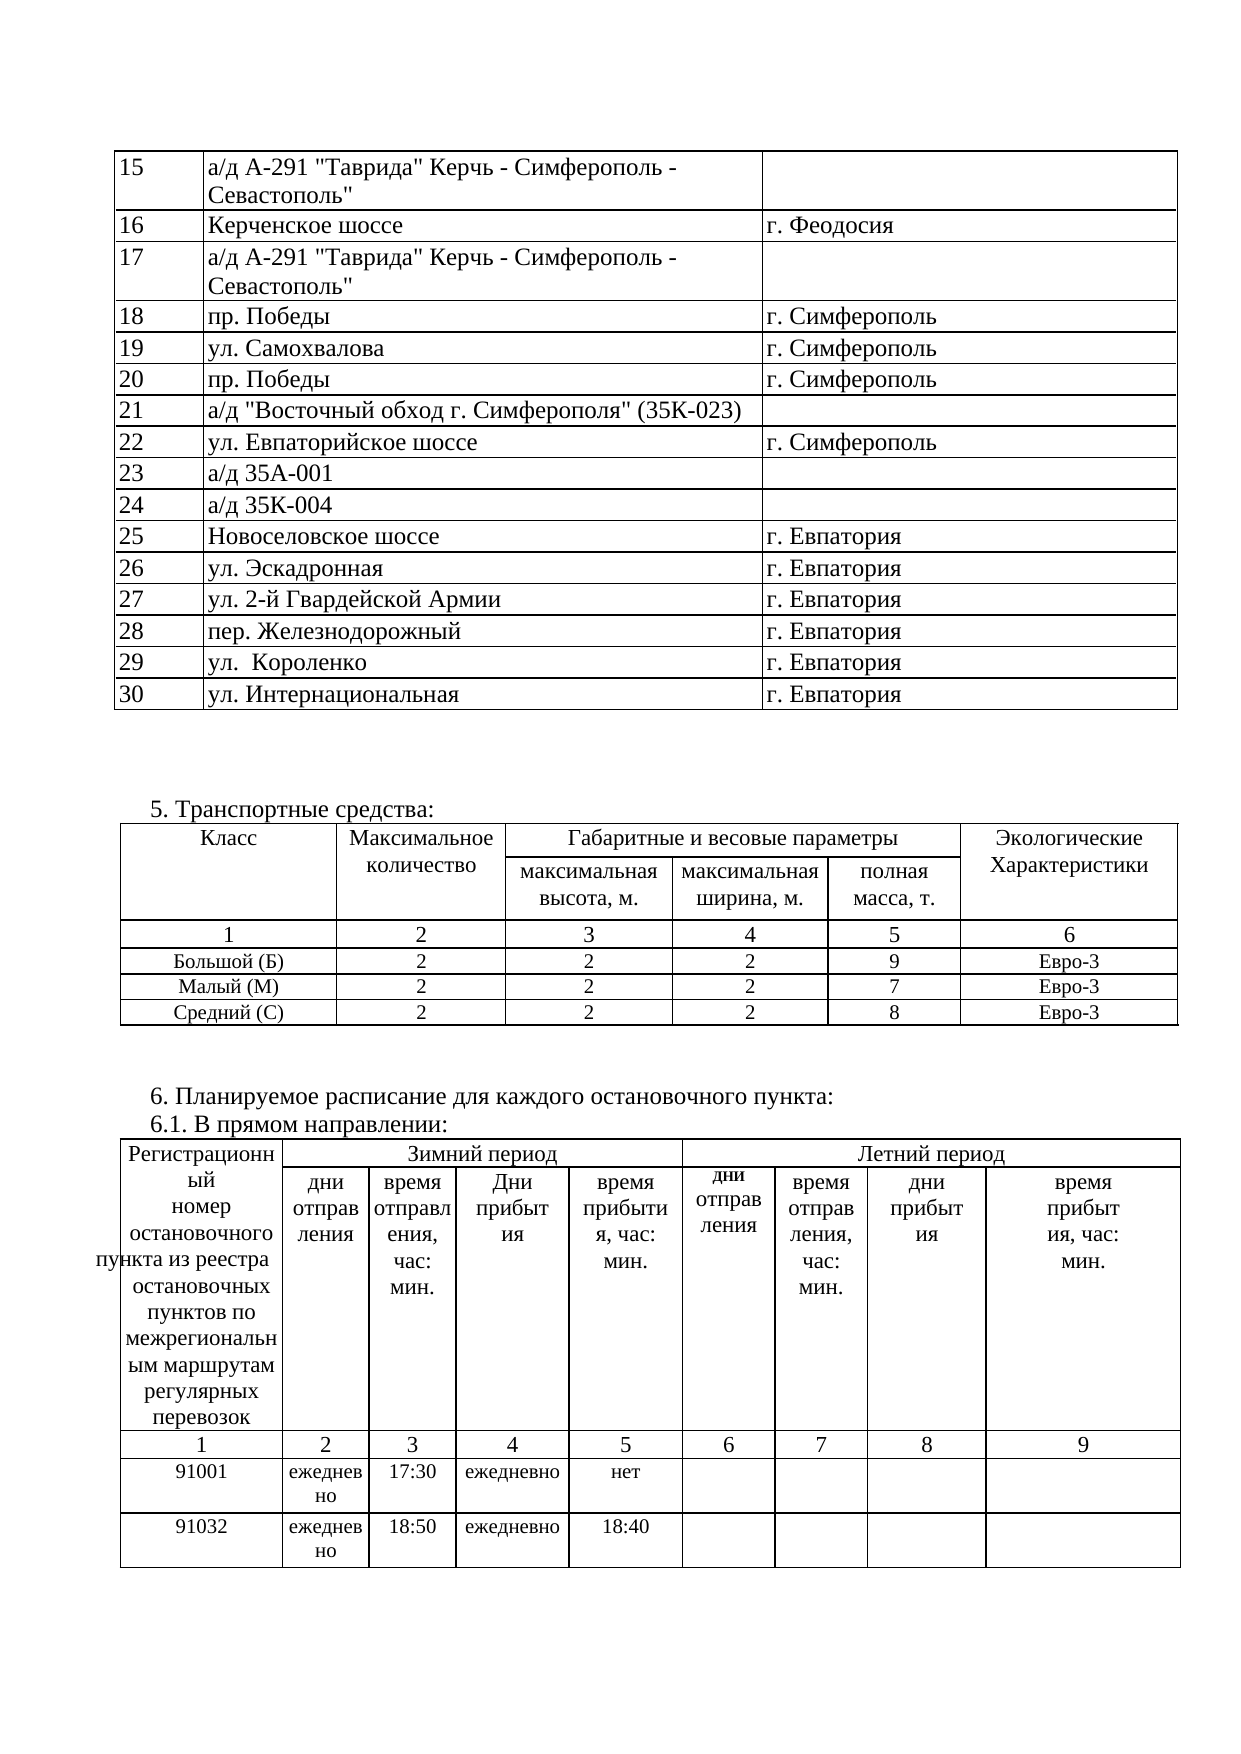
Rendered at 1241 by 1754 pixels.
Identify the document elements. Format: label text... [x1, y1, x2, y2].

text 5. Транспортные средства: [150, 794, 1090, 823]
table_cell 91032 [121, 1514, 282, 1566]
table_cell ул. Самохвалова [204, 333, 762, 362]
table_cell 27 [115, 584, 203, 614]
table_cell 2 [506, 1000, 672, 1024]
table_cell пр. Победы [204, 301, 762, 331]
table_cell Евро-3 [961, 949, 1177, 973]
table_cell г. Евпатория [763, 614, 1177, 646]
table_cell 8 [868, 1431, 985, 1458]
table_cell 9 [829, 949, 960, 973]
table_cell 17:30 [370, 1459, 455, 1512]
table_cell [987, 1514, 1180, 1566]
table_cell 18:40 [570, 1514, 682, 1566]
table_cell ежедневно [283, 1514, 368, 1566]
table_cell 15 [115, 152, 203, 209]
table_cell максимальная ширина, м. [673, 858, 827, 919]
table_cell 5 [829, 921, 960, 947]
table_cell 1 [121, 1431, 282, 1458]
table_header Экологические Характеристики [961, 824, 1177, 919]
table_cell г. Евпатория [763, 551, 1177, 583]
table_cell 2 [673, 1000, 827, 1024]
table_cell [987, 1459, 1180, 1512]
table_cell 18 [115, 301, 203, 331]
table_cell [683, 1459, 774, 1512]
table_cell 25 [115, 521, 203, 551]
table_cell ул. Короленко [204, 647, 762, 677]
table_cell время прибыт ия, час: мин. [987, 1168, 1180, 1430]
table_cell ежедневно [457, 1514, 568, 1566]
table_cell г. Евпатория [763, 646, 1177, 677]
table_cell 2 [673, 975, 827, 998]
table_cell 7 [776, 1431, 867, 1458]
table_cell Средний (С) [121, 1000, 336, 1024]
table_cell 2 [506, 975, 672, 998]
table_cell 1 [121, 921, 336, 947]
table_cell [776, 1514, 867, 1566]
table_cell Евро-3 [961, 1000, 1177, 1024]
table_cell [868, 1459, 985, 1512]
table_cell 2 [337, 1000, 505, 1024]
table_cell 23 [115, 458, 203, 488]
table_cell г. Симферополь [763, 331, 1177, 362]
table_header Летний период [683, 1140, 1180, 1166]
table_cell 8 [829, 1000, 960, 1024]
table_cell а/д 35К-004 [204, 490, 762, 520]
table_header Зимний период [283, 1140, 682, 1166]
table_cell 2 [337, 975, 505, 998]
table_cell 91001 [121, 1459, 282, 1512]
table_cell а/д "Восточный обход г. Симферополя" (35К-023) [204, 396, 762, 425]
table_cell 3 [506, 921, 672, 947]
table_cell [683, 1514, 774, 1566]
table_cell [763, 152, 1177, 209]
text 6.1. В прямом направлении: [150, 1109, 1090, 1138]
table_cell [763, 394, 1177, 425]
table_cell ежедневно [457, 1459, 568, 1512]
table_cell 29 [115, 647, 203, 677]
table_cell 30 [115, 678, 203, 708]
table_cell г. Феодосия [763, 209, 1177, 241]
table_cell [763, 241, 1177, 299]
table_cell а/д А-291 "Таврида" Керчь - Симферополь - Севастополь" [204, 152, 762, 209]
table_cell г. Симферополь [763, 425, 1177, 457]
table_cell дни прибыт ия [868, 1168, 985, 1430]
table_cell 3 [370, 1431, 455, 1458]
table_cell 4 [457, 1431, 568, 1458]
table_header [121, 1140, 282, 1430]
table_cell [776, 1459, 867, 1512]
table_cell г. Симферополь [763, 300, 1177, 331]
table_cell максимальная высота, м. [506, 858, 672, 919]
table_cell 2 [337, 921, 505, 947]
table_cell Большой (Б) [121, 949, 336, 973]
table_cell г. Симферополь [763, 363, 1177, 394]
table_cell 16 [115, 210, 203, 241]
table_cell 2 [337, 949, 505, 973]
table_cell дни отправ ления [283, 1168, 368, 1430]
table_cell 4 [673, 921, 827, 947]
table_header Габаритные и весовые параметры [506, 824, 960, 856]
table_cell г. Евпатория [763, 520, 1177, 551]
table_cell Дни прибыт ия [457, 1168, 568, 1430]
table_cell 18:50 [370, 1514, 455, 1566]
table_cell 6 [683, 1431, 774, 1458]
table_cell Керченское шоссе [204, 211, 762, 241]
table_header Класс [121, 824, 336, 919]
table_cell полная масса, т. [829, 858, 960, 919]
table_cell 2 [283, 1431, 368, 1458]
table_cell время отправ ления, час: мин. [776, 1168, 867, 1430]
table_cell Новоселовское шоссе [204, 521, 762, 551]
table_cell [763, 488, 1177, 520]
table_cell ул. Интернациональная [204, 679, 762, 708]
table_cell нет [570, 1459, 682, 1512]
table_cell ежедневно [283, 1459, 368, 1512]
table_cell 20 [115, 364, 203, 394]
table_cell ул. Евпаторийское шоссе [204, 427, 762, 457]
table_cell 17 [115, 242, 203, 299]
table_cell 2 [673, 949, 827, 973]
table_cell 7 [829, 975, 960, 998]
table_cell [763, 457, 1177, 488]
table_cell 5 [570, 1431, 682, 1458]
table_cell пер. Железнодорожный [204, 616, 762, 646]
table_cell 19 [115, 332, 203, 362]
table_cell [868, 1514, 985, 1566]
table_cell 24 [115, 489, 203, 520]
table_cell а/д 35А-001 [204, 458, 762, 488]
table_cell 9 [987, 1431, 1180, 1458]
table_cell время отправл ения, час: мин. [370, 1168, 455, 1430]
table_cell 28 [115, 615, 203, 646]
table_cell 2 [506, 949, 672, 973]
table_cell ул. 2-й Гвардейской Армии [204, 584, 762, 614]
table_cell время прибыти я, час: мин. [570, 1168, 682, 1430]
text 6. Планируемое расписание для каждого остановочного пункта: [150, 1081, 1090, 1109]
table_cell пр. Победы [204, 364, 762, 394]
table_header Максимальное количество [337, 824, 505, 919]
table_cell Малый (М) [121, 975, 336, 998]
table_cell ул. Эскадронная [204, 553, 762, 583]
table_cell 6 [961, 921, 1177, 947]
table_cell 26 [115, 552, 203, 583]
table_cell 21 [115, 395, 203, 425]
table_cell ДНИ отправ ления [683, 1168, 774, 1430]
table_cell г. Евпатория [763, 583, 1177, 614]
table_cell Евро-3 [961, 975, 1177, 998]
table_cell г. Евпатория [763, 677, 1177, 708]
table_cell а/д А-291 "Таврида" Керчь - Симферополь - Севастополь" [204, 242, 762, 299]
table_cell 22 [115, 426, 203, 457]
